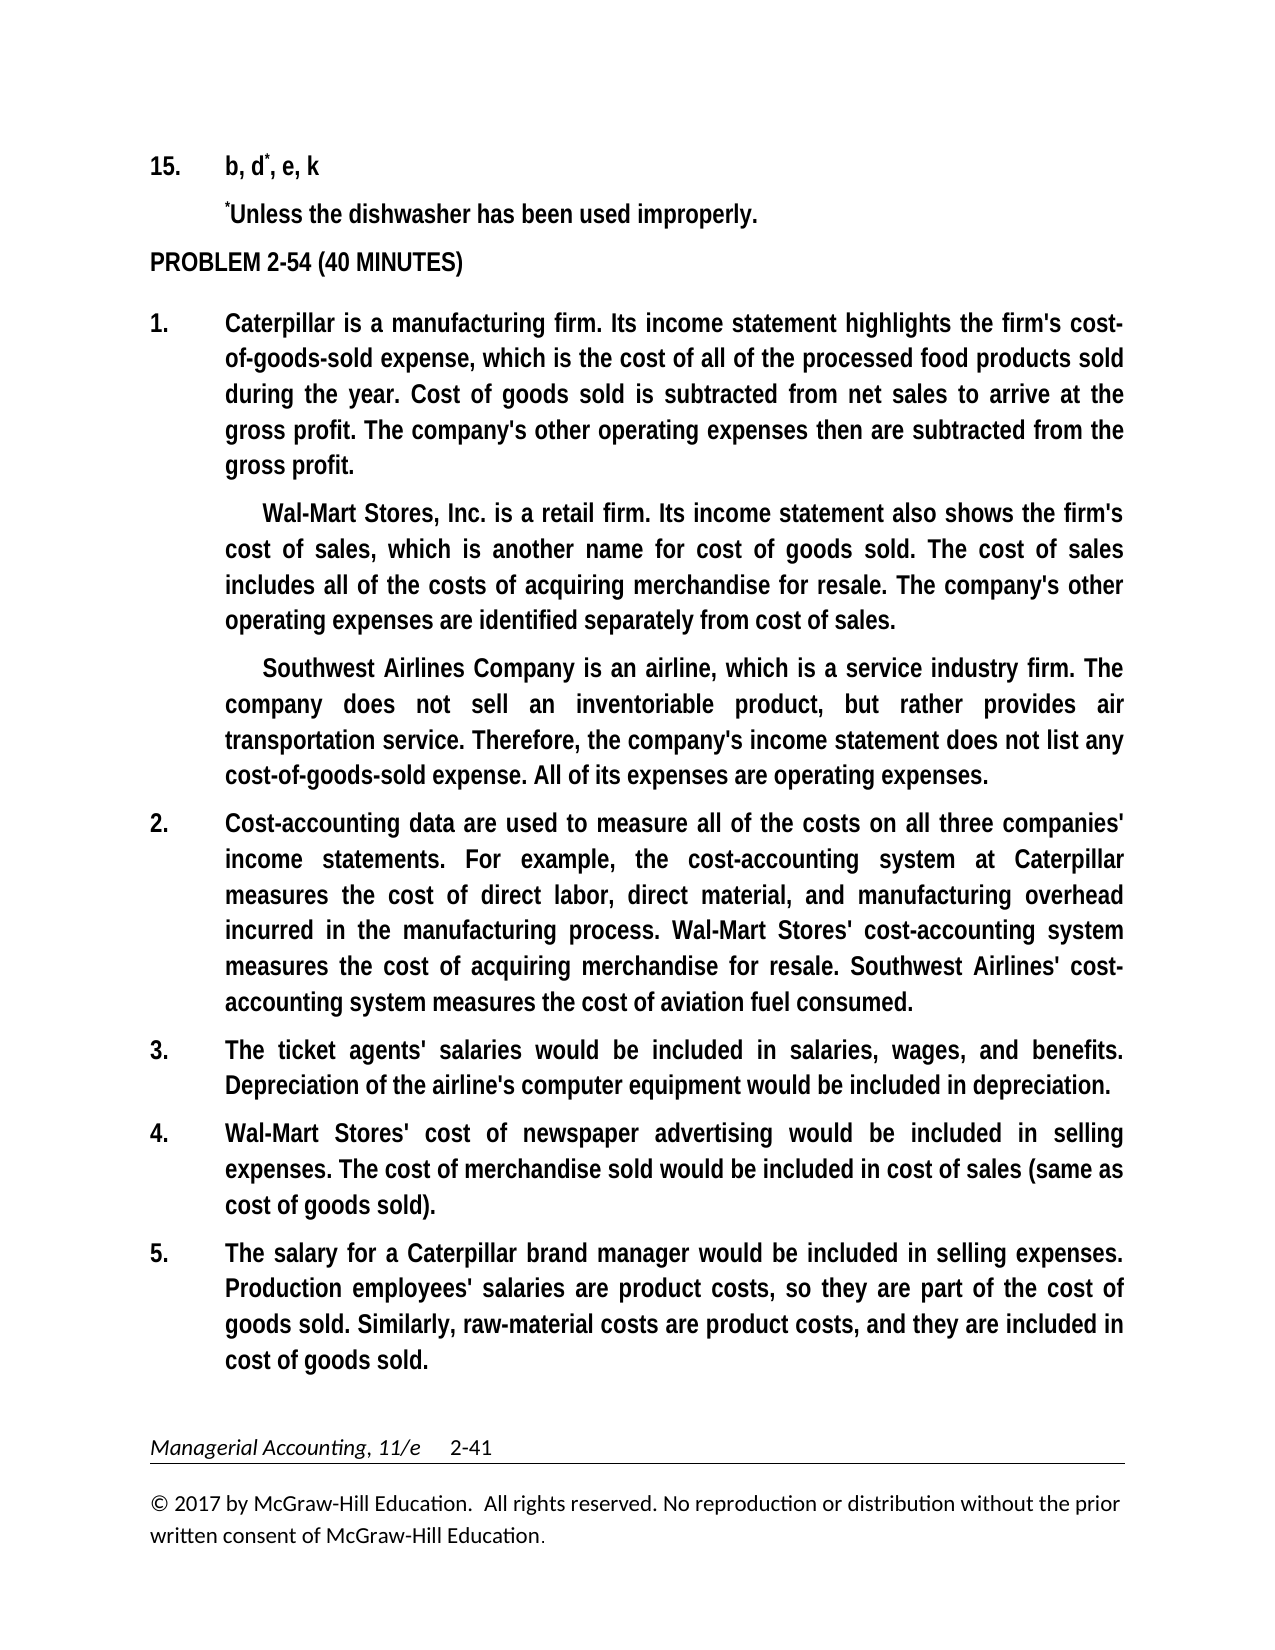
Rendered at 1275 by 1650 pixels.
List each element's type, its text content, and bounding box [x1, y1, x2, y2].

text *Unless the dishwasher has been used improperly. [150, 198, 1125, 229]
text 1. Caterpillar is a manufacturing firm. Its income statement highlights the firm's cost-of-goods-sold expense, which is the cost of all of the processed food products sold during the year. Cost of goods sold is subtracted from net sales to arrive at the gross profit. The company's other operating expenses then are subtracted from the gross profit. [150, 307, 1125, 480]
list The salary for a Caterpillar brand manager would be included in selling expenses. Production employees' salaries are product costs, so they are part of the cost of goods sold. Similarly, raw-material costs are product costs, and they are included in cost of goods sold. [150, 1237, 1125, 1375]
text 4. Wal-Mart Stores' cost of newspaper advertising would be included in selling expenses. The cost of merchandise sold would be included in cost of sales (same as cost of goods sold). [150, 1117, 1125, 1220]
text 2. Cost-accounting data are used to measure all of the costs on all three companies' income statements. For example, the cost-accounting system at Caterpillar measures the cost of direct labor, direct material, and manufacturing overhead incurred in the manufacturing process. Wal-Mart Stores' cost-accounting system measures the cost of acquiring merchandise for resale. Southwest Airlines' cost-accounting system measures the cost of aviation fuel consumed. [150, 807, 1125, 1017]
subtitle Problem 2-54 (40 minutes) [150, 246, 1125, 277]
text 3. The ticket agents' salaries would be included in salaries, wages, and benefits. Depreciation of the airline's computer equipment would be included in depreciation. [150, 1034, 1125, 1100]
text 15. b, d*, e, k [150, 150, 1125, 181]
text Southwest Airlines Company is an airline, which is a service industry firm. The company does not sell an inventoriable product, but rather provides air transportation service. Therefore, the company's income statement does not list any cost-of-goods-sold expense. All of its expenses are operating expenses. [150, 652, 1125, 790]
text Wal-Mart Stores, Inc. is a retail firm. Its income statement also shows the firm's cost of sales, which is another name for cost of goods sold. The cost of sales includes all of the costs of acquiring merchandise for resale. The company's other operating expenses are identified separately from cost of sales. [150, 497, 1125, 635]
